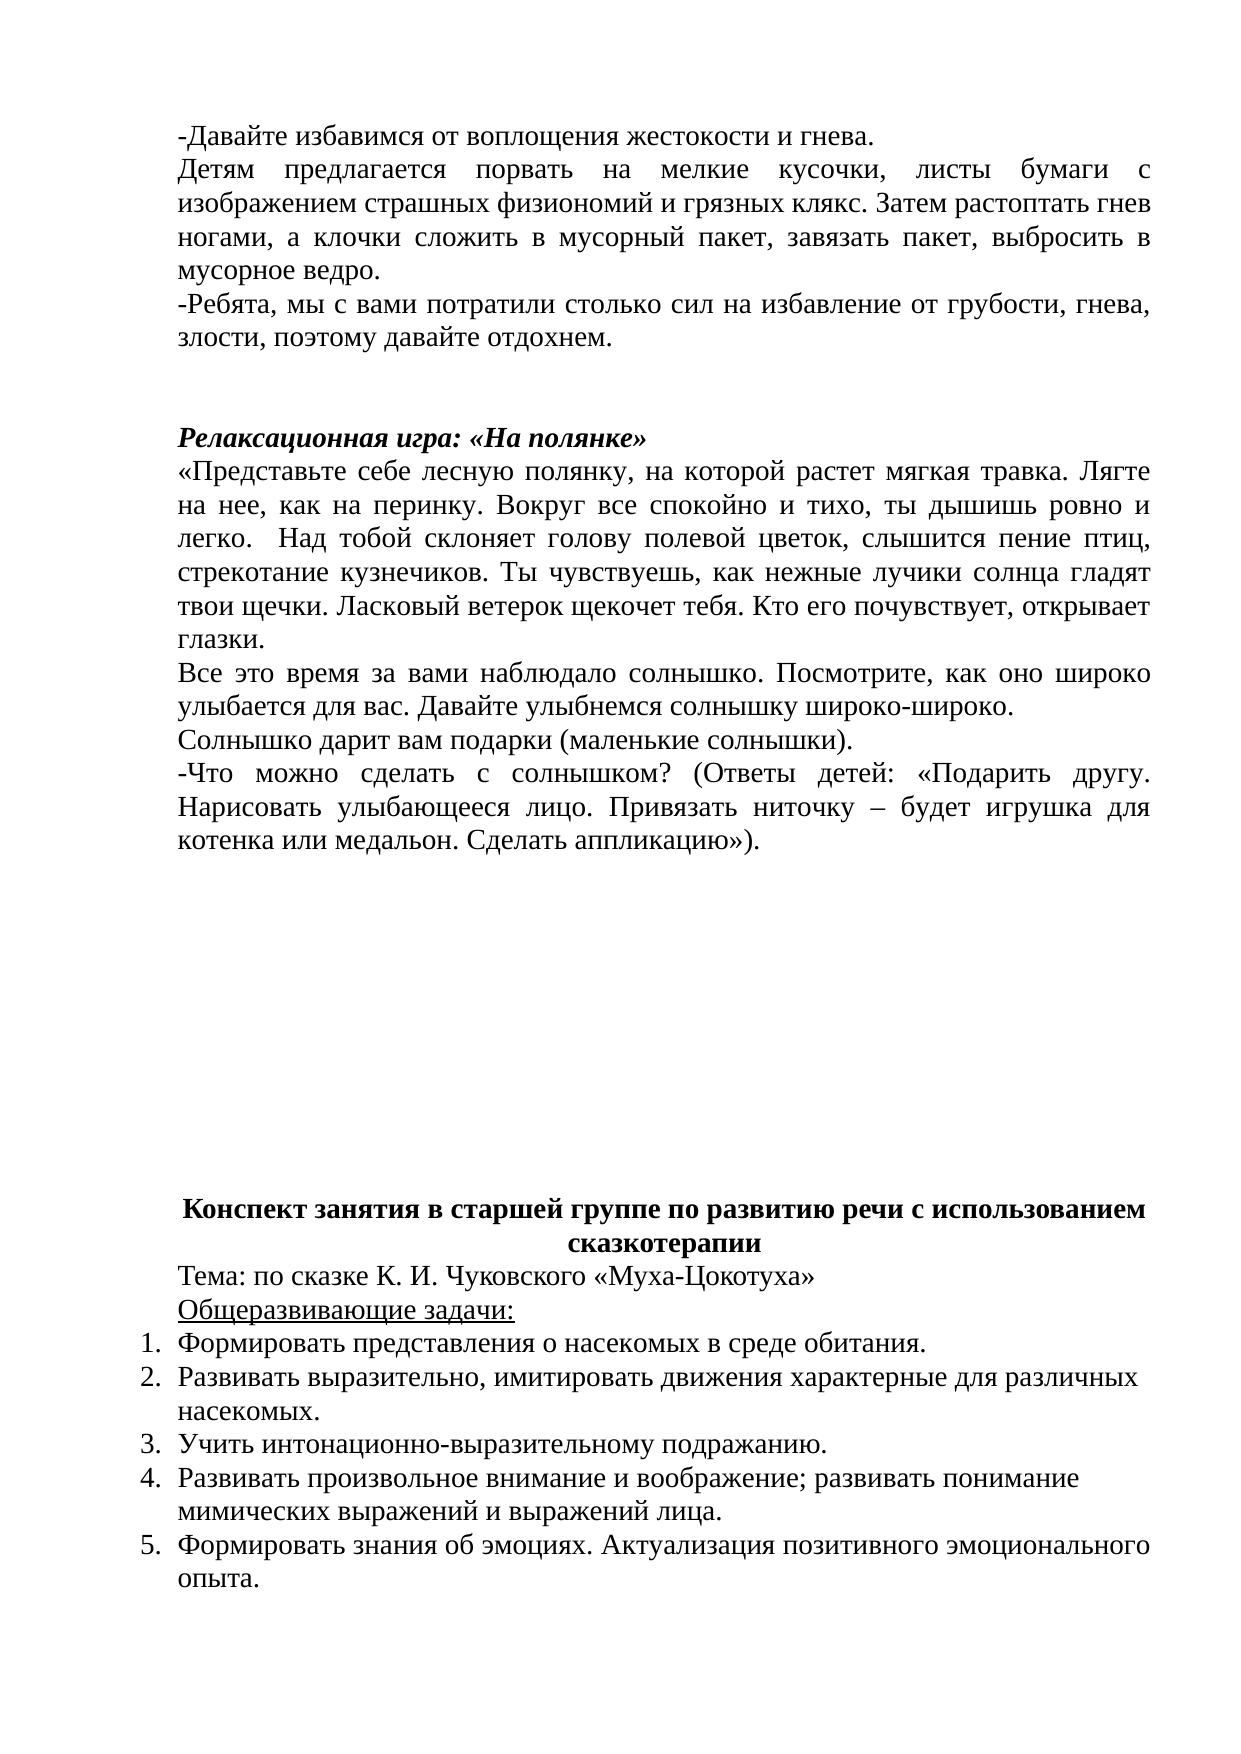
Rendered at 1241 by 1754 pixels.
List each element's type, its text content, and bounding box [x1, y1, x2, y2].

text Все это время за вами наблюдало солнышко. Посмотрите, как оно широко улыбается для вас. Давайте улыбнемся солнышку широко-широко. [177, 655, 1152, 722]
text Релаксационная игра: «На полянке» [177, 420, 1152, 453]
text «Представьте себе лесную полянку, на которой растет мягкая травка. Лягте на нее, как на перинку. Вокруг все спокойно и тихо, ты дышишь ровно и легко. Над тобой склоняет голову полевой цветок, слышится пение птиц, стрекотание кузнечиков. Ты чувствуешь, как нежные лучики солнца гладят твои щечки. Ласковый ветерок щекочет тебя. Кто его почувствует, открывает глазки. [177, 453, 1152, 655]
text -Ребята, мы с вами потратили столько сил на избавление от грубости, гнева, злости, поэтому давайте отдохнем. [177, 286, 1152, 353]
text Тема: по сказке К. И. Чуковского «Муха-Цокотуха» [177, 1258, 1152, 1292]
text -Что можно сделать с солнышком? (Ответы детей: «Подарить другу. Нарисовать улыбающееся лицо. Привязать ниточку – будет игрушка для котенка или медальон. Сделать аппликацию»). [177, 755, 1152, 856]
list Формировать представления о насекомых в среде обитания. [140, 1326, 1152, 1359]
text Конспект занятия в старшей группе по развитию речи с использованием сказкотерапии [177, 1191, 1152, 1258]
list Развивать выразительно, имитировать движения характерные для различных насекомых. [140, 1359, 1152, 1426]
text Детям предлагается порвать на мелкие кусочки, листы бумаги с изображением страшных физиономий и грязных клякс. Затем растоптать гнев ногами, а клочки сложить в мусорный пакет, завязать пакет, выбросить в мусорное ведро. [177, 152, 1152, 286]
text Солнышко дарит вам подарки (маленькие солнышки). [177, 722, 1152, 755]
list Учить интонационно-выразительному подражанию. [140, 1426, 1152, 1460]
list Формировать знания об эмоциях. Актуализация позитивного эмоционального опыта. [140, 1527, 1152, 1594]
text Общеразвивающие задачи: [177, 1292, 1152, 1326]
list Развивать произвольное внимание и воображение; развивать понимание мимических выражений и выражений лица. [140, 1460, 1152, 1527]
text -Давайте избавимся от воплощения жестокости и гнева. [177, 118, 1152, 152]
